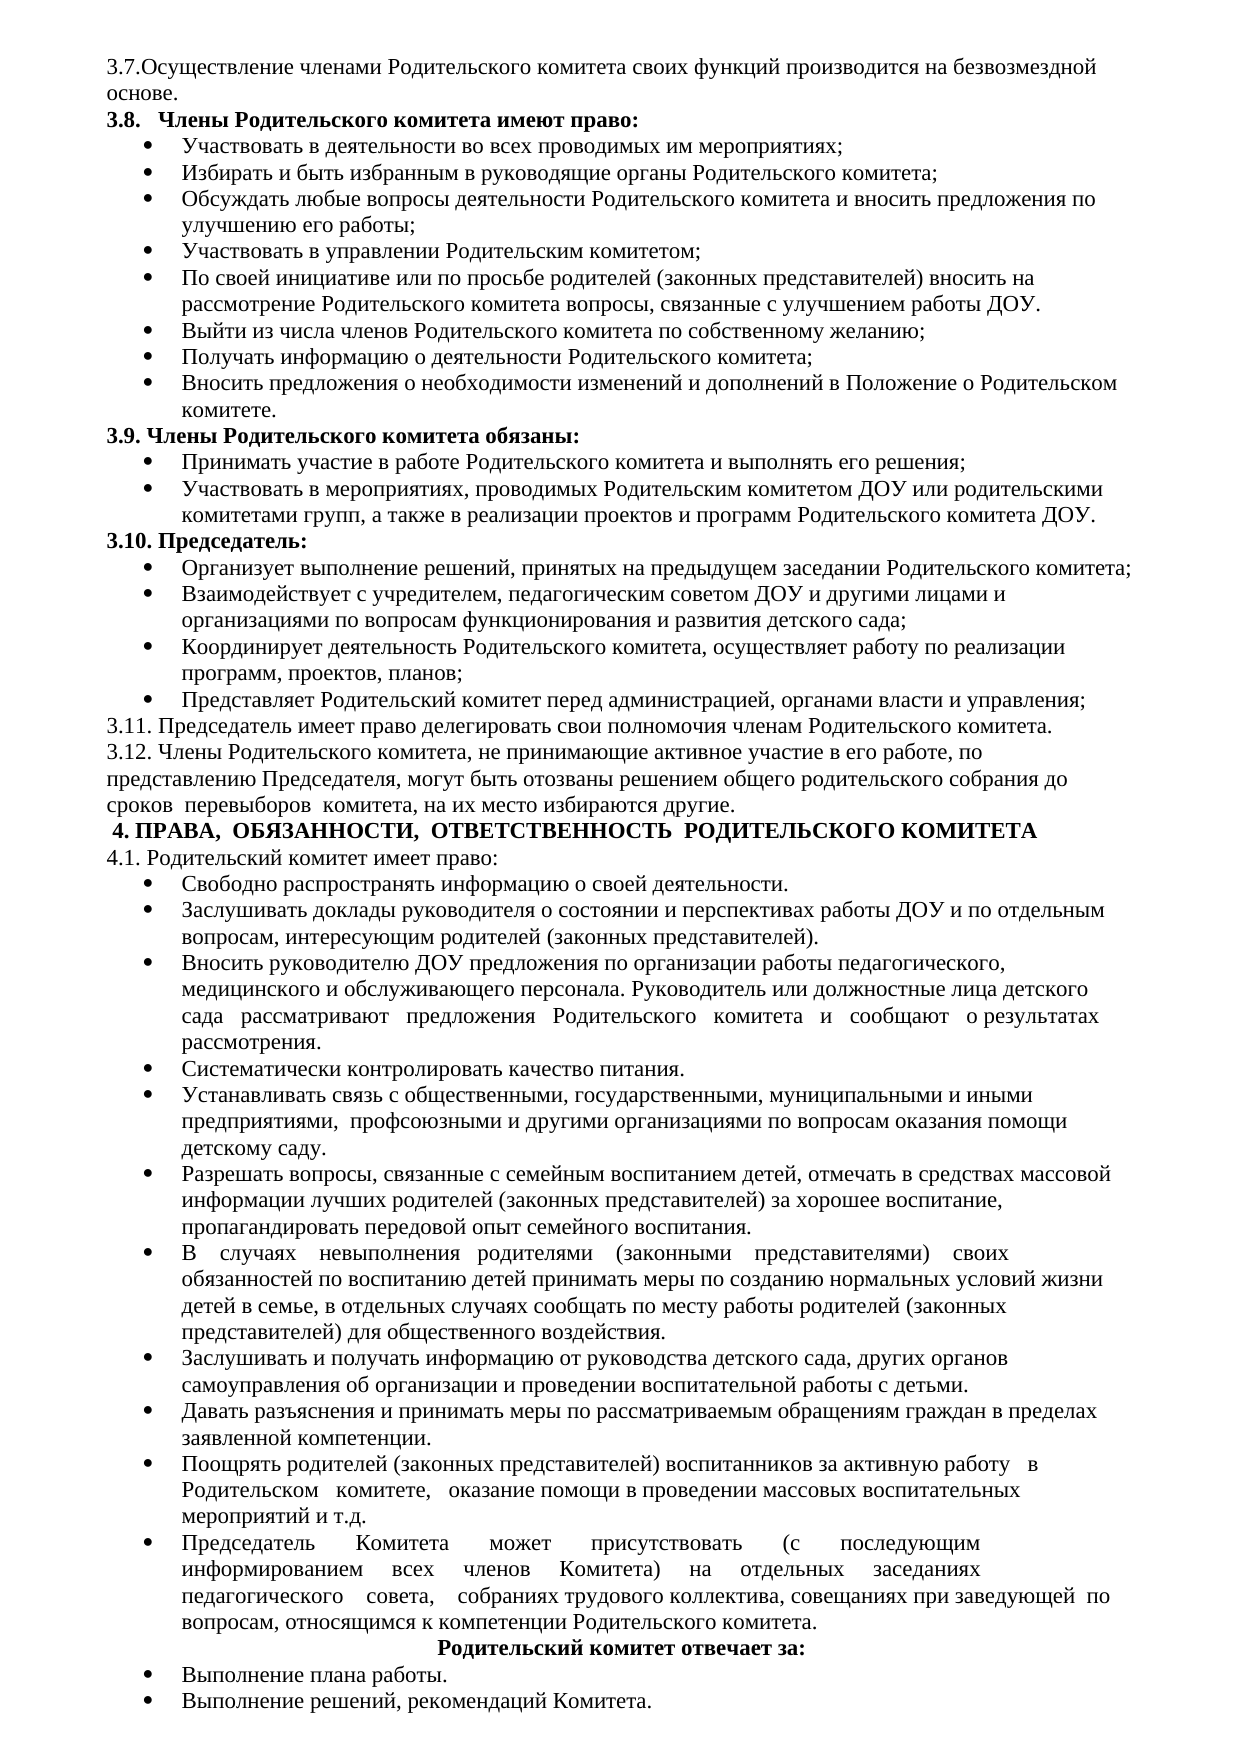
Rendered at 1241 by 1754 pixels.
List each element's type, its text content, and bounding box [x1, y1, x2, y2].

list Избирать и быть избранным в руководящие органы Родительского комитета; [144, 158, 1137, 185]
text 4.1. Родительский комитет имеет право: [106, 844, 1137, 870]
text 3.7.Осуществление членами Родительского комитета своих функций производится на безвозмездной основе. [106, 53, 1137, 106]
text 4. ПРАВА, ОБЯЗАННОСТИ, ОТВЕТСТВЕННОСТЬ РОДИТЕЛЬСКОГО КОМИТЕТА [106, 817, 1137, 844]
list Участвовать в управлении Родительским комитетом; [144, 238, 1137, 264]
text 3.10. Председатель: [106, 527, 1137, 554]
list Взаимодействует с учредителем, педагогическим советом ДОУ и другими лицами и организациями по вопросам функционирования и развития детского сада; [144, 580, 1137, 633]
text 3.12. Члены Родительского комитета, не принимающие активное участие в его работе, по представлению Председателя, могут быть отозваны решением общего родительского собрания до сроков перевыборов комитета, на их место избираются другие. [106, 738, 1137, 817]
list По своей инициативе или по просьбе родителей (законных представителей) вносить на рассмотрение Родительского комитета вопросы, связанные с улучшением работы ДОУ. [144, 264, 1137, 317]
list Принимать участие в работе Родительского комитета и выполнять его решения; [144, 448, 1137, 475]
list Участвовать в деятельности во всех проводимых им мероприятиях; [144, 132, 1137, 158]
list Устанавливать связь с общественными, государственными, муниципальными и иными предприятиями, профсоюзными и другими организациями по вопросам оказания помощи детскому саду. [144, 1081, 1137, 1160]
list Обсуждать любые вопросы деятельности Родительского комитета и вносить предложения по улучшению его работы; [144, 185, 1137, 238]
list Выполнение решений, рекомендаций Комитета. [144, 1687, 1137, 1713]
list Выйти из числа членов Родительского комитета по собственному желанию; [144, 317, 1137, 343]
list Организует выполнение решений, принятых на предыдущем заседании Родительского комитета; [144, 554, 1137, 580]
list Давать разъяснения и принимать меры по рассматриваемым обращениям граждан в пределах заявленной компетенции. [144, 1397, 1137, 1450]
list Свободно распространять информацию о своей деятельности. [144, 870, 1137, 896]
list Вносить предложения о необходимости изменений и дополнений в Положение о Родительском комитете. [144, 369, 1137, 422]
list Поощрять родителей (законных представителей) воспитанников за активную работу в Родительском комитете, оказание помощи в проведении массовых воспитательных мероприятий и т.д. [144, 1450, 1137, 1529]
list Представляет Родительский комитет перед администрацией, органами власти и управления; [144, 686, 1137, 712]
list Выполнение плана работы. [144, 1661, 1137, 1687]
list Председатель Комитета может присутствовать (с последующим информированием всех членов Комитета) на отдельных заседаниях педагогического совета, собраниях трудового коллектива, совещаниях при заведующей по вопросам, относящимся к компетенции Родительского комитета. [144, 1529, 1137, 1634]
text 3.9. Члены Родительского комитета обязаны: [106, 422, 1137, 448]
list Разрешать вопросы, связанные с семейным воспитанием детей, отмечать в средствах массовой информации лучших родителей (законных представителей) за хорошее воспитание, пропагандировать передовой опыт семейного воспитания. [144, 1160, 1137, 1239]
list Координирует деятельность Родительского комитета, осуществляет работу по реализации программ, проектов, планов; [144, 633, 1137, 686]
text Родительский комитет отвечает за: [106, 1634, 1137, 1661]
list Получать информацию о деятельности Родительского комитета; [144, 343, 1137, 369]
list Участвовать в мероприятиях, проводимых Родительским комитетом ДОУ или родительскими комитетами групп, а также в реализации проектов и программ Родительского комитета ДОУ. [144, 475, 1137, 527]
list В случаях невыполнения родителями (законными представителями) своих обязанностей по воспитанию детей принимать меры по созданию нормальных условий жизни детей в семье, в отдельных случаях сообщать по месту работы родителей (законных представителей) для общественного воздействия. [144, 1239, 1137, 1344]
text 3.11. Председатель имеет право делегировать свои полномочия членам Родительского комитета. [106, 712, 1137, 738]
list Заслушивать и получать информацию от руководства детского сада, других органов самоуправления об организации и проведении воспитательной работы с детьми. [144, 1344, 1137, 1397]
list Вносить руководителю ДОУ предложения по организации работы педагогического, медицинского и обслуживающего персонала. Руководитель или должностные лица детского сада рассматривают предложения Родительского комитета и сообщают о результатах рассмотрения. [144, 949, 1137, 1054]
text 3.8. Члены Родительского комитета имеют право: [106, 106, 1137, 132]
list Заслушивать доклады руководителя о состоянии и перспективах работы ДОУ и по отдельным вопросам, интересующим родителей (законных представителей). [144, 896, 1137, 949]
list Систематически контролировать качество питания. [144, 1054, 1137, 1081]
